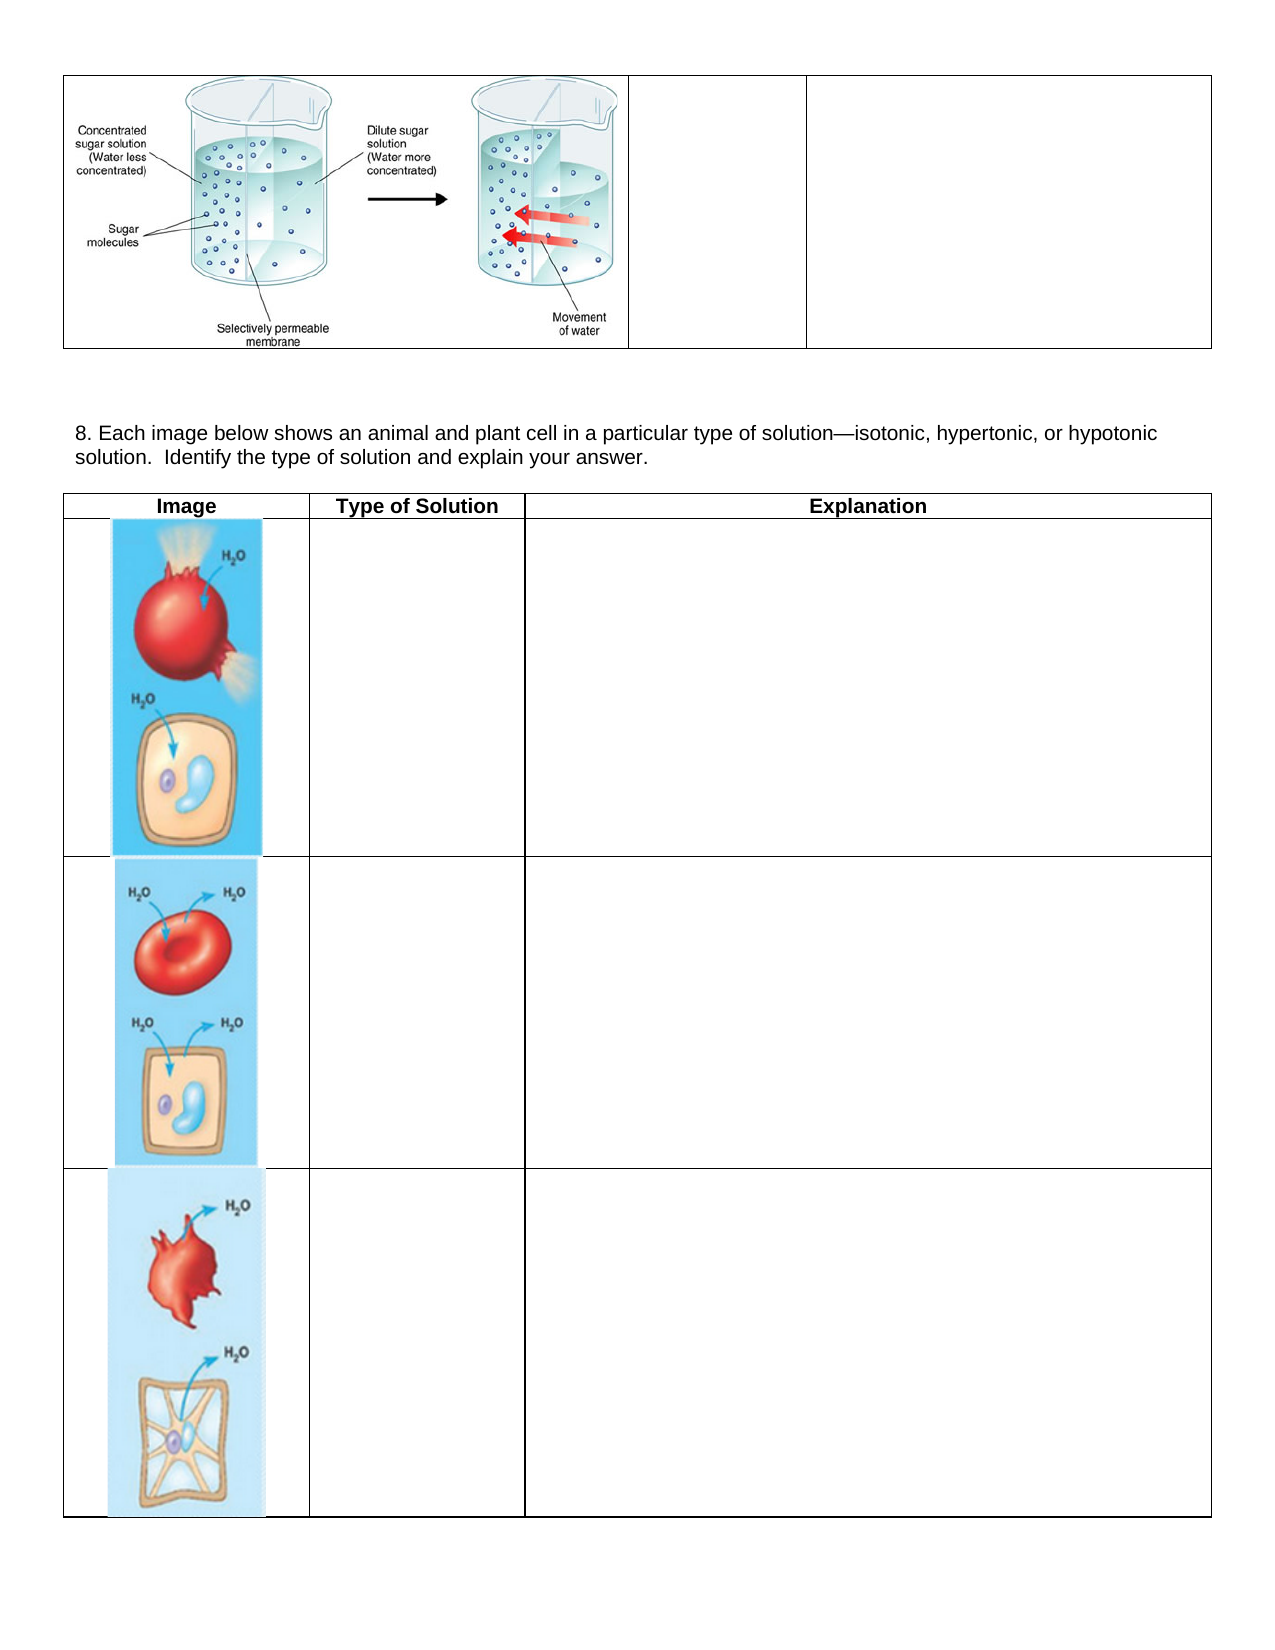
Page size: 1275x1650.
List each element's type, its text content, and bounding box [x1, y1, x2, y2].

table_cell [264, 519, 309, 856]
table_cell [526, 1169, 1211, 1516]
table_cell [310, 519, 524, 856]
table_cell [526, 519, 1211, 856]
table_cell [526, 857, 1211, 1167]
table_cell [64, 519, 110, 856]
table_cell [64, 76, 75, 348]
table_cell [618, 76, 628, 348]
picture [75, 76, 618, 348]
table_cell [259, 857, 309, 1167]
table_header Image [64, 494, 309, 518]
table_cell [629, 76, 806, 348]
table_cell [310, 857, 524, 1167]
text 8. Each image below shows an animal and plant cell in a particular type of solution—isotonic, hypertonic, or hypotonic solution. Identify the type of solution and explain your answer. [75, 421, 1200, 469]
table_cell [64, 1169, 107, 1516]
table_cell [64, 857, 114, 1167]
table_cell [807, 76, 1211, 348]
table_header Type of Solution [310, 494, 524, 518]
picture [107, 518, 266, 1517]
table_cell [310, 1169, 524, 1516]
table_header Explanation [526, 494, 1211, 518]
table_cell [266, 1169, 309, 1516]
